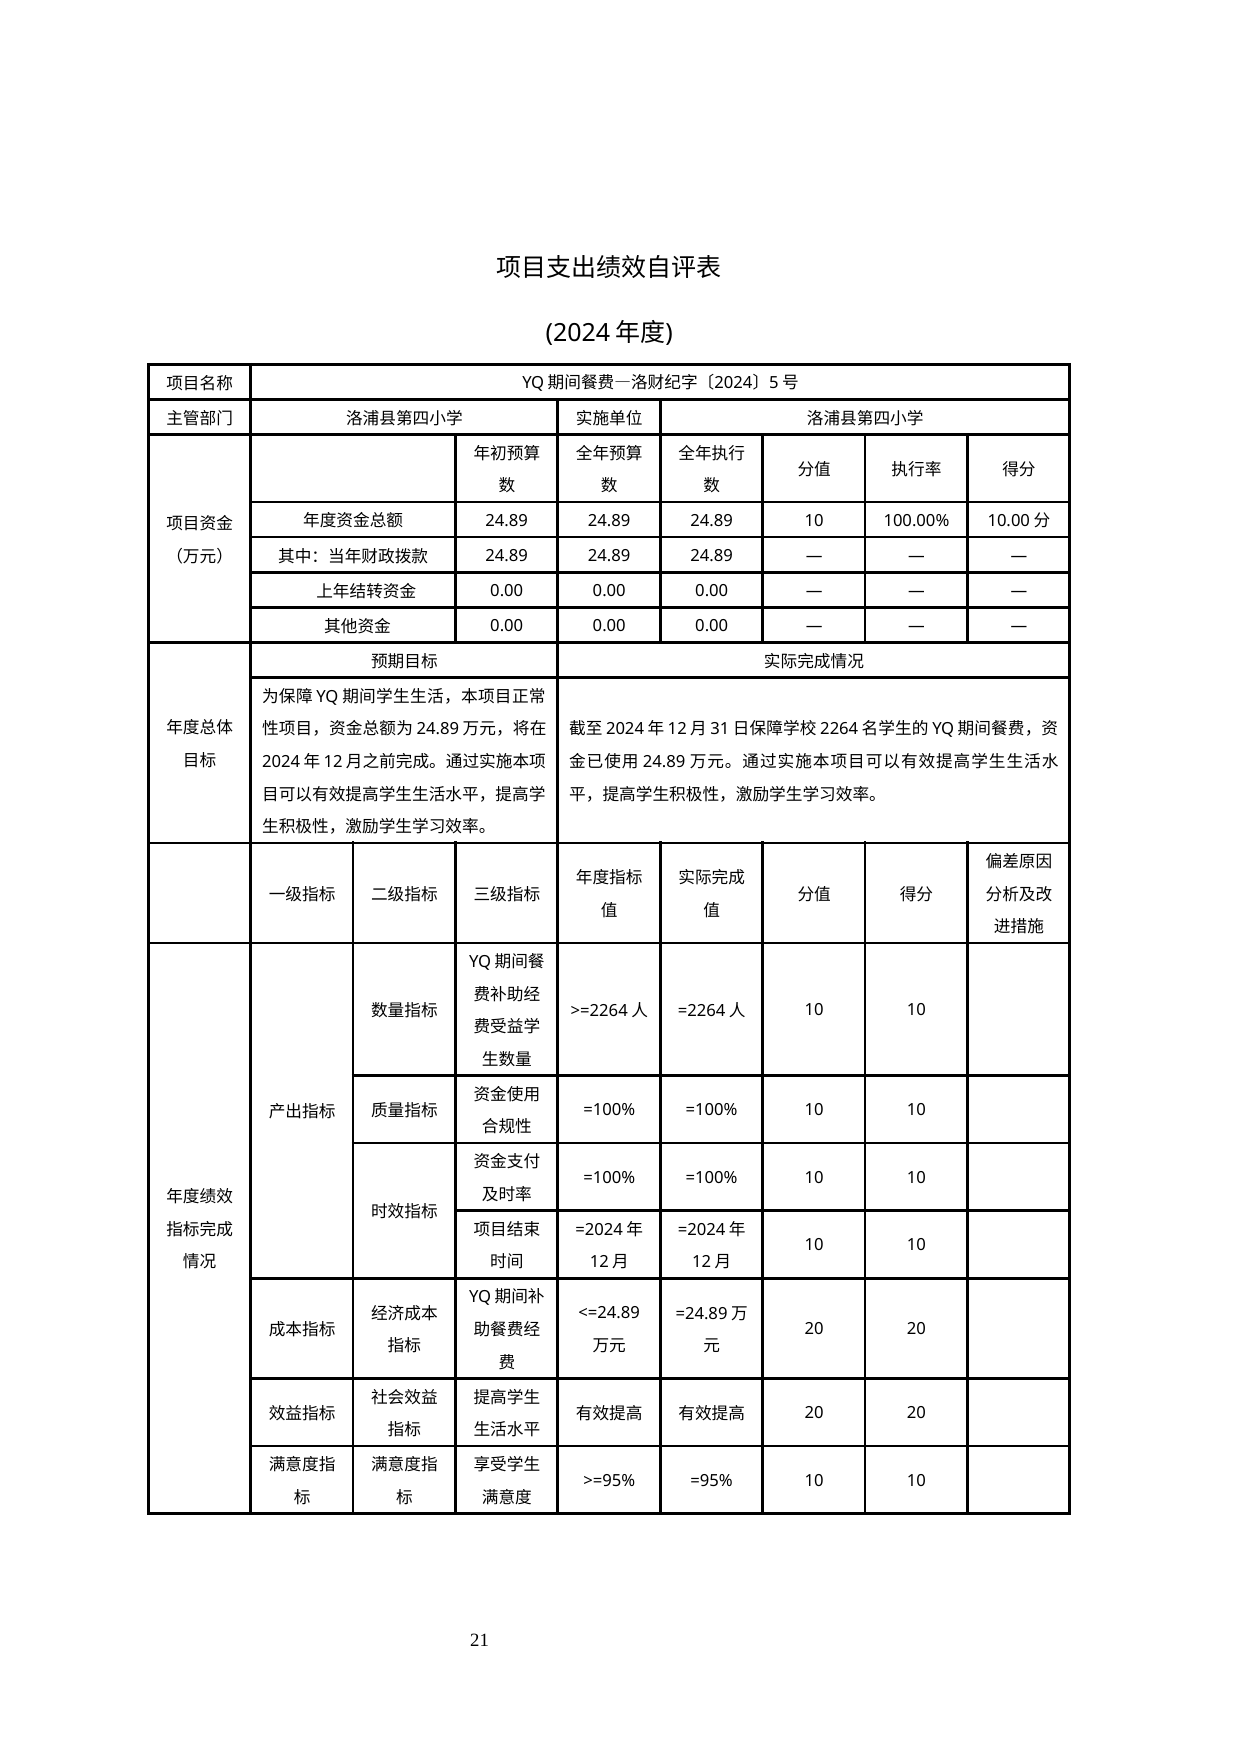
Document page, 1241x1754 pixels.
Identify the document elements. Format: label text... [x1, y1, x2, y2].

table_cell 20 [764, 1280, 864, 1377]
table_cell — [969, 609, 1068, 641]
table_cell 时效指标 [354, 1144, 454, 1277]
table_cell 有效提高 [662, 1380, 761, 1444]
table_cell 0.00 [662, 574, 761, 606]
table_cell =2024年12月 [559, 1212, 659, 1277]
table_cell [969, 1144, 1068, 1209]
table_cell 一级指标 [252, 844, 352, 941]
table_cell 其中：当年财政拨款 [252, 538, 454, 571]
table_cell 10 [866, 944, 966, 1074]
table_cell 20 [764, 1380, 864, 1444]
table_cell [969, 944, 1068, 1074]
table_cell 10.00分 [969, 503, 1068, 536]
table_cell =100% [662, 1077, 761, 1142]
table_cell 0.00 [457, 609, 556, 641]
table_cell 0.00 [662, 609, 761, 641]
table_cell [150, 844, 249, 941]
table_cell — [764, 538, 864, 571]
table_cell 项目结束时间 [457, 1212, 556, 1277]
table_cell 洛浦县第四小学 [662, 401, 1068, 433]
table_cell 分值 [764, 844, 864, 941]
table_cell 质量指标 [354, 1077, 454, 1142]
table_cell 0.00 [457, 574, 556, 606]
table_cell 享受学生满意度 [457, 1447, 556, 1512]
table_cell 截至2024年12月31日保障学校2264名学生的YQ期间餐费，资金已使用24.89万元。通过实施本项目可以有效提高学生生活水平，提高学生积极性，激励学生学习效率。 [559, 679, 1068, 841]
table_cell 社会效益指标 [354, 1380, 454, 1444]
table_cell — [969, 574, 1068, 606]
table_cell [969, 1212, 1068, 1277]
table_cell 100.00% [866, 503, 966, 536]
table_cell (2024年度) [148, 298, 1070, 363]
table_cell 有效提高 [559, 1380, 659, 1444]
table_cell 实施单位 [559, 401, 659, 433]
table_cell 三级指标 [457, 844, 556, 941]
table_cell 全年执行数 [662, 436, 761, 501]
table_cell 10 [764, 1447, 864, 1512]
table_cell =100% [559, 1077, 659, 1142]
table_cell [969, 1280, 1068, 1377]
table_cell 得分 [969, 436, 1068, 501]
table_cell 实际完成情况 [559, 644, 1068, 676]
table_cell — [969, 538, 1068, 571]
table_cell 实际完成值 [662, 844, 761, 941]
table_cell 满意度指标 [354, 1447, 454, 1512]
table_cell — [866, 574, 966, 606]
table_cell 其他资金 [252, 609, 454, 641]
table_cell 24.89 [662, 538, 761, 571]
table_cell =24.89万元 [662, 1280, 761, 1377]
table_cell 0.00 [559, 574, 659, 606]
table_cell [969, 1077, 1068, 1142]
table_cell 20 [866, 1380, 966, 1444]
table_header 项目支出绩效自评表 [148, 233, 1070, 298]
table_cell 全年预算数 [559, 436, 659, 501]
table_cell 满意度指标 [252, 1447, 352, 1512]
table_cell 数量指标 [354, 944, 454, 1074]
table_cell 效益指标 [252, 1380, 352, 1444]
table_cell 24.89 [457, 503, 556, 536]
table_cell 10 [764, 503, 864, 536]
table_cell 10 [764, 944, 864, 1074]
table_cell =100% [559, 1144, 659, 1209]
table_cell [969, 1380, 1068, 1444]
table_cell 10 [866, 1144, 966, 1209]
table_cell 二级指标 [354, 844, 454, 941]
table_cell 24.89 [559, 503, 659, 536]
table_cell 年度总体目标 [150, 644, 249, 841]
table_cell 10 [866, 1077, 966, 1142]
table_cell 0.00 [559, 609, 659, 641]
table_cell — [866, 609, 966, 641]
table_cell 年度资金总额 [252, 503, 454, 536]
table_cell 20 [866, 1280, 966, 1377]
table_cell 年度指标值 [559, 844, 659, 941]
table_cell 提高学生生活水平 [457, 1380, 556, 1444]
table_cell =100% [662, 1144, 761, 1209]
table_cell 年度绩效指标完成情况 [150, 944, 249, 1512]
table_cell 上年结转资金 [252, 574, 454, 606]
table_cell =2264人 [662, 944, 761, 1074]
table_cell 分值 [764, 436, 864, 501]
table_cell — [866, 538, 966, 571]
table_cell 10 [866, 1447, 966, 1512]
table_cell 10 [764, 1077, 864, 1142]
table_cell YQ期间补助餐费经费 [457, 1280, 556, 1377]
table_cell 项目名称 [150, 366, 249, 398]
table_cell <=24.89万元 [559, 1280, 659, 1377]
table_cell 10 [764, 1144, 864, 1209]
table_cell =95% [662, 1447, 761, 1512]
table_cell 执行率 [866, 436, 966, 501]
table_cell 成本指标 [252, 1280, 352, 1377]
table_cell 经济成本指标 [354, 1280, 454, 1377]
table_cell 产出指标 [252, 944, 352, 1277]
table_cell YQ期间餐费—洛财纪字〔2024〕5号 [252, 366, 1068, 398]
table_cell — [764, 574, 864, 606]
table_cell [252, 436, 454, 501]
table_cell 洛浦县第四小学 [252, 401, 556, 433]
table_cell =2024年12月 [662, 1212, 761, 1277]
table_cell 为保障YQ期间学生生活，本项目正常性项目，资金总额为24.89万元，将在2024年12月之前完成。通过实施本项目可以有效提高学生生活水平，提高学生积极性，激励学生学习效率。 [252, 679, 556, 841]
table_cell [969, 1447, 1068, 1512]
table_cell >=95% [559, 1447, 659, 1512]
table_cell 24.89 [457, 538, 556, 571]
table_cell 24.89 [662, 503, 761, 536]
table_cell 偏差原因分析及改进措施 [969, 844, 1068, 941]
table_cell 项目资金 （万元） [150, 436, 249, 641]
table_cell 10 [764, 1212, 864, 1277]
table_cell 10 [866, 1212, 966, 1277]
table_cell 资金支付及时率 [457, 1144, 556, 1209]
table_cell 得分 [866, 844, 966, 941]
table_cell 资金使用合规性 [457, 1077, 556, 1142]
table_cell — [764, 609, 864, 641]
table_cell YQ期间餐费补助经费受益学生数量 [457, 944, 556, 1074]
table_cell 24.89 [559, 538, 659, 571]
table_cell 预期目标 [252, 644, 556, 676]
table_cell 年初预算数 [457, 436, 556, 501]
table_cell >=2264人 [559, 944, 659, 1074]
table_cell 主管部门 [150, 401, 249, 433]
